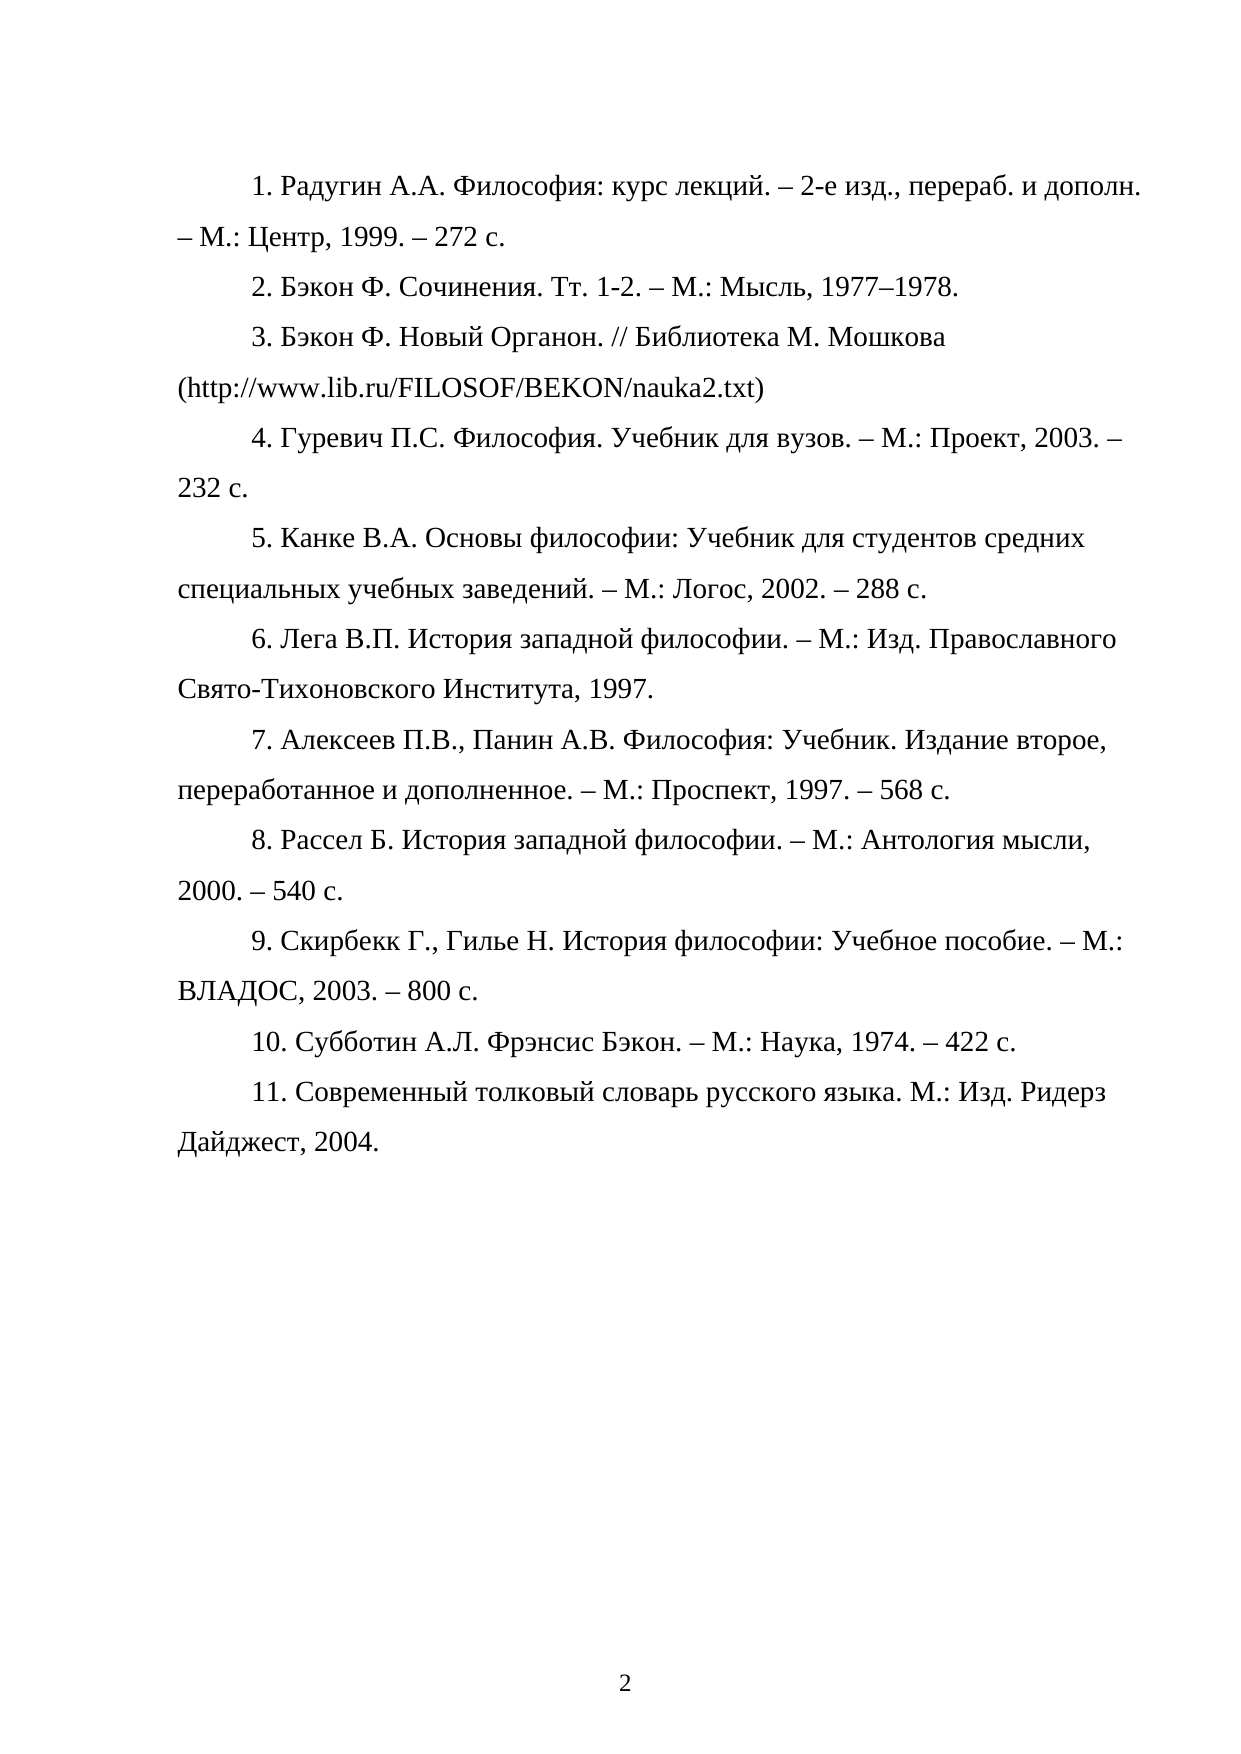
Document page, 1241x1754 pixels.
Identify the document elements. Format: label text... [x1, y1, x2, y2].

text 2. Бэкон Ф. Сочинения. Тт. 1-2. – М.: Мысль, 1977–1978. [177, 269, 1152, 303]
text 10. Субботин А.Л. Фрэнсис Бэкон. – М.: Наука, 1974. – 422 с. [177, 1024, 1152, 1057]
text 6. Лега В.П. История западной философии. – М.: Изд. Православного Свято-Тихоновского Института, 1997. [177, 621, 1152, 705]
text 1. Радугин А.А. Философия: курс лекций. – 2-е изд., перераб. и дополн. – М.: Центр, 1999. – 272 с. [177, 168, 1152, 252]
text 11. Современный толковый словарь русского языка. М.: Изд. Ридерз Дайджест, 2004. [177, 1074, 1152, 1158]
text 3. Бэкон Ф. Новый Органон. // Библиотека М. Мошкова (http://www.lib.ru/FILOSOF/BEKON/nauka2.txt) [177, 319, 1152, 403]
text 7. Алексеев П.В., Панин А.В. Философия: Учебник. Издание второе, переработанное и дополненное. – М.: Проспект, 1997. – 568 с. [177, 722, 1152, 806]
text 5. Канке В.А. Основы философии: Учебник для студентов средних специальных учебных заведений. – М.: Логос, 2002. – 288 с. [177, 521, 1152, 604]
text 8. Рассел Б. История западной философии. – М.: Антология мысли, 2000. – 540 с. [177, 822, 1152, 906]
text 4. Гуревич П.С. Философия. Учебник для вузов. – М.: Проект, 2003. – 232 с. [177, 420, 1152, 504]
text 9. Скирбекк Г., Гилье Н. История философии: Учебное пособие. – М.: ВЛАДОС, 2003. – 800 с. [177, 923, 1152, 1007]
